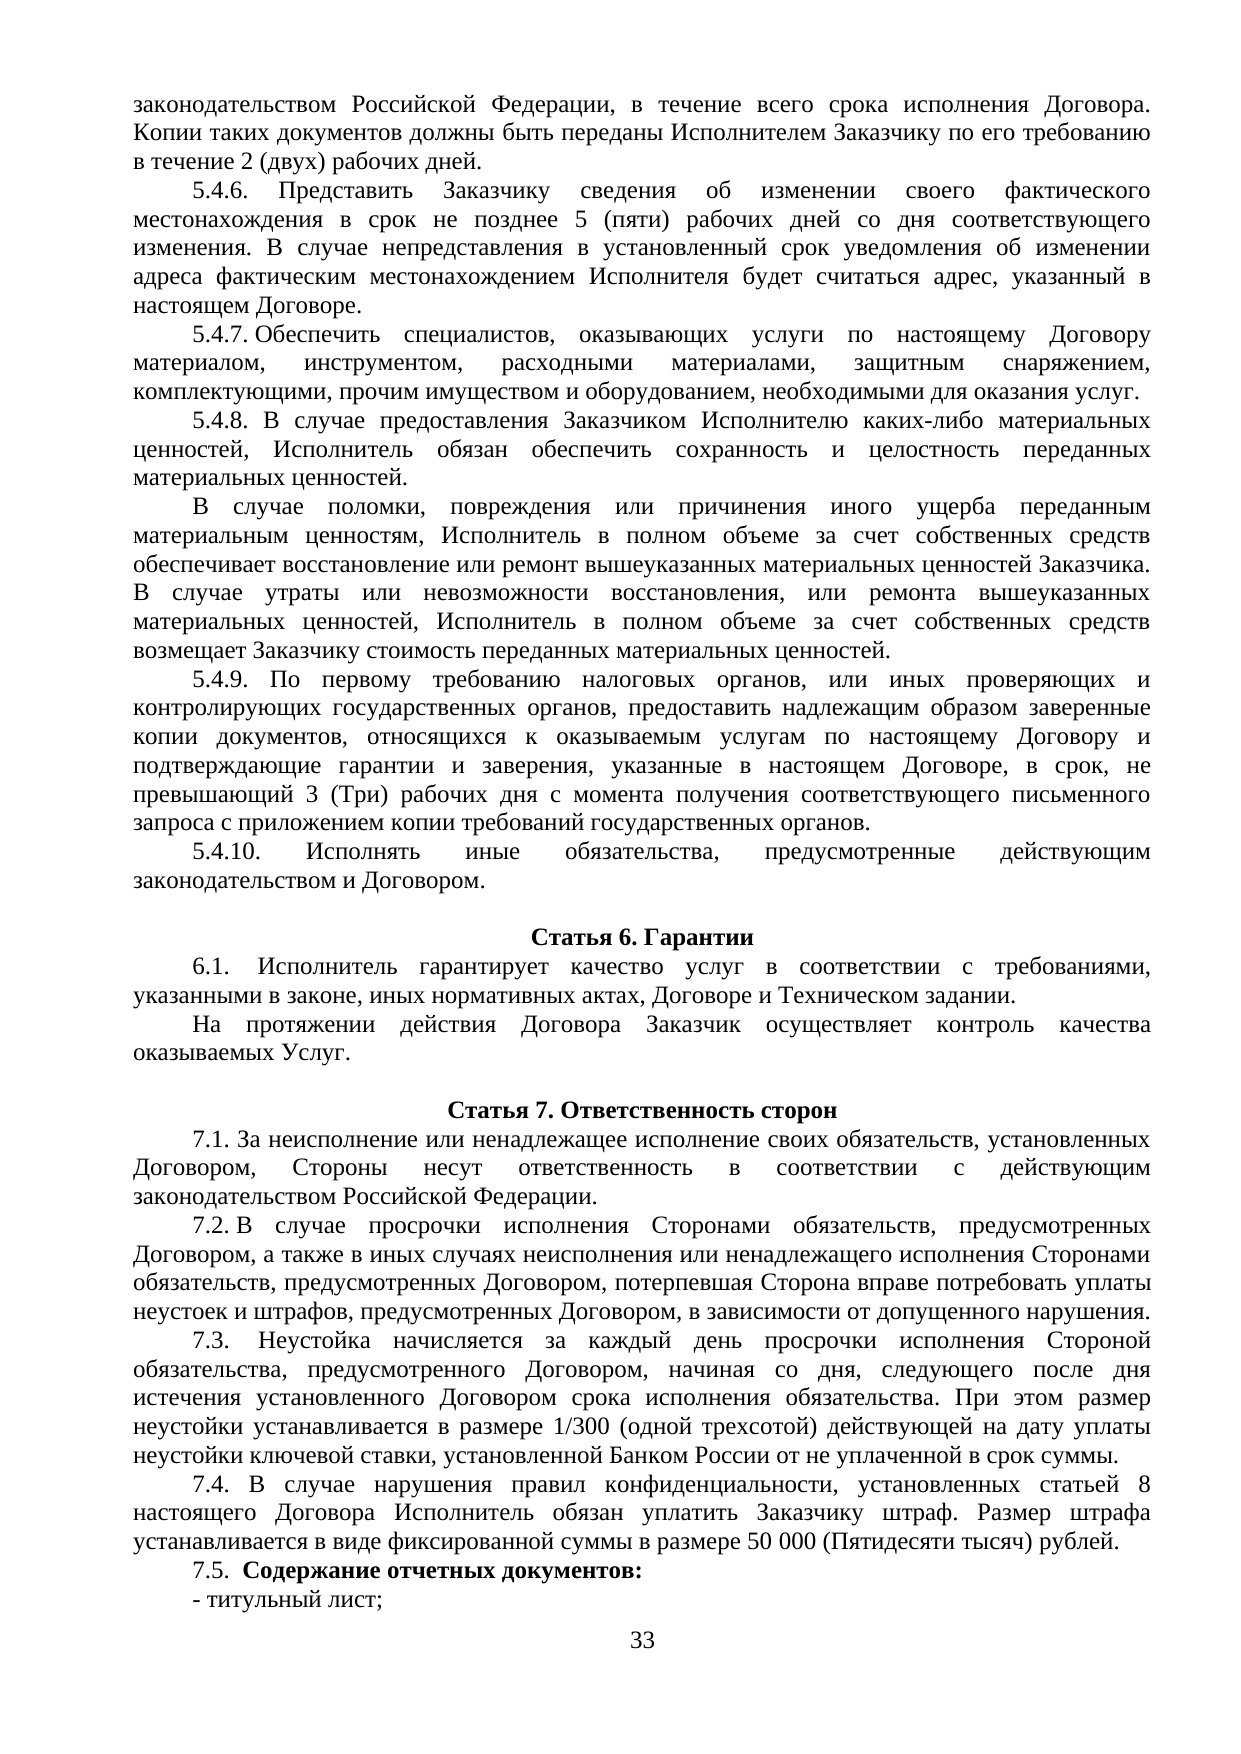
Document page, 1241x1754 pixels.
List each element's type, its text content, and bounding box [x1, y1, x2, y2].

text Статья 7. Ответственность сторон [133, 1095, 1152, 1124]
text 5.4.9. По первому требованию налоговых органов, или иных проверяющих и контролирующих государственных органов, предоставить надлежащим образом заверенные копии документов, относящихся к оказываемым услугам по настоящему Договору и подтверждающие гарантии и заверения, указанные в настоящем Договоре, в срок, не превышающий 3 (Три) рабочих дня с момента получения соответствующего письменного запроса с приложением копии требований государственных органов. [133, 664, 1152, 836]
text 7.5. Содержание отчетных документов: [133, 1555, 1152, 1584]
text 5.4.7. Обеспечить специалистов, оказывающих услуги по настоящему Договору материалом, инструментом, расходными материалами, защитным снаряжением, комплектующими, прочим имуществом и оборудованием, необходимыми для оказания услуг. [133, 319, 1152, 405]
text 6.1. Исполнитель гарантирует качество услуг в соответствии с требованиями, указанными в законе, иных нормативных актах, Договоре и Техническом задании. [133, 951, 1152, 1009]
text - титульный лист; [133, 1584, 1152, 1612]
text 5.4.8. В случае предоставления Заказчиком Исполнителю каких-либо материальных ценностей, Исполнитель обязан обеспечить сохранность и целостность переданных материальных ценностей. [133, 405, 1152, 491]
text 7.3. Неустойка начисляется за каждый день просрочки исполнения Стороной обязательства, предусмотренного Договором, начиная со дня, следующего после дня истечения установленного Договором срока исполнения обязательства. При этом размер неустойки устанавливается в размере 1/300 (одной трехсотой) действующей на дату уплаты неустойки ключевой ставки, установленной Банком России от не уплаченной в срок суммы. [133, 1325, 1152, 1469]
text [133, 89, 1152, 175]
text 7.2. В случае просрочки исполнения Сторонами обязательств, предусмотренных Договором, а также в иных случаях неисполнения или ненадлежащего исполнения Сторонами обязательств, предусмотренных Договором, потерпевшая Сторона вправе потребовать уплаты неустоек и штрафов, предусмотренных Договором, в зависимости от допущенного нарушения. [133, 1210, 1152, 1325]
text 7.4. В случае нарушения правил конфиденциальности, установленных статьей 8 настоящего Договора Исполнитель обязан уплатить Заказчику штраф. Размер штрафа устанавливается в виде фиксированной суммы в размере 50 000 (Пятидесяти тысяч) рублей. [133, 1469, 1152, 1555]
text В случае поломки, повреждения или причинения иного ущерба переданным материальным ценностям, Исполнитель в полном объеме за счет собственных средств обеспечивает восстановление или ремонт вышеуказанных материальных ценностей Заказчика. В случае утраты или невозможности восстановления, или ремонта вышеуказанных материальных ценностей, Исполнитель в полном объеме за счет собственных средств возмещает Заказчику стоимость переданных материальных ценностей. [133, 491, 1152, 664]
text 5.4.10. Исполнять иные обязательства, предусмотренные действующим законодательством и Договором. [133, 836, 1152, 894]
text 5.4.6. Представить Заказчику сведения об изменении своего фактического местонахождения в срок не позднее 5 (пяти) рабочих дней со дня соответствующего изменения. В случае непредставления в установленный срок уведомления об изменении адреса фактическим местонахождением Исполнителя будет считаться адрес, указанный в настоящем Договоре. [133, 175, 1152, 319]
text На протяжении действия Договора Заказчик осуществляет контроль качества оказываемых Услуг. [133, 1009, 1152, 1066]
text 7.1. За неисполнение или ненадлежащее исполнение своих обязательств, установленных Договором, Стороны несут ответственность в соответствии с действующим законодательством Российской Федерации. [133, 1124, 1152, 1210]
text Статья 6. Гарантии [133, 922, 1152, 951]
